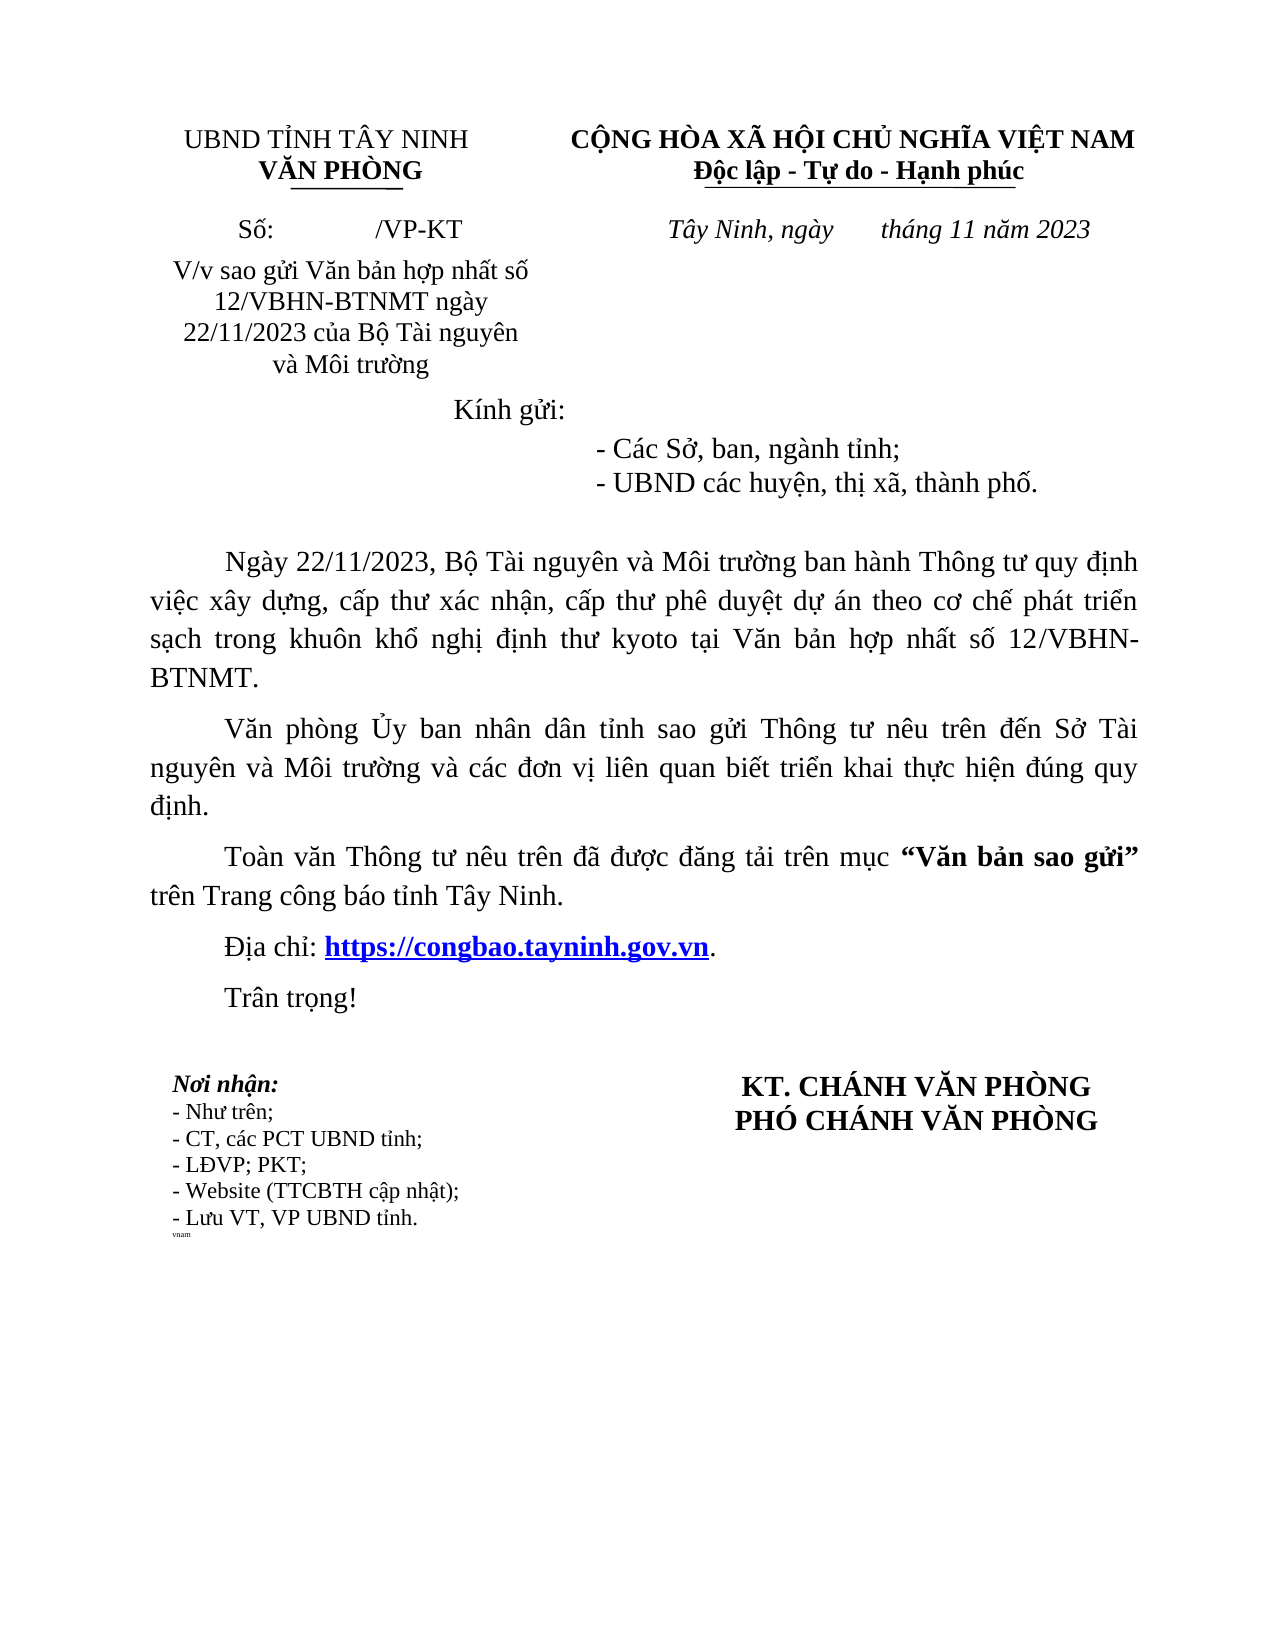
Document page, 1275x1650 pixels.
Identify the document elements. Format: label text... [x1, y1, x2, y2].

text UBND TỈNH TÂY NINH CỘNG HÒA XÃ HỘI CHỦ NGHĨA VIỆT NAM [150, 123, 1142, 154]
table_header Nơi nhận: - Như trên; - CT, các PCT UBND tỉnh; - LĐVP; PKT; - Website (TTCBTH cập nhật); - Lưu VT, VP UBND tỉnh. vnam [161, 1070, 704, 1240]
text Văn phòng Ủy ban nhân dân tỉnh sao gửi Thông tư nêu trên đến Sở Tài nguyên và Môi trường và các đơn vị liên quan biết triển khai thực hiện đúng quy định. [150, 711, 1139, 822]
text Ngày 22/11/2023, Bộ Tài nguyên và Môi trường ban hành Thông tư quy định việc xây dựng, cấp thư xác nhận, cấp thư phê duyệt dự án theo cơ chế phát triển sạch trong khuôn khổ nghị định thư kyoto tại Văn bản hợp nhất số 12/VBHN-BTNMT. [150, 544, 1139, 694]
table_header KT. CHÁNH VĂN PHÒNG PHÓ CHÁNH VĂN PHÒNG [705, 1070, 1128, 1240]
text Toàn văn Thông tư nêu trên đã được đăng tải trên mục “Văn bản sao gửi” trên Trang công báo tỉnh Tây Ninh. [150, 839, 1139, 911]
text Trân trọng! [150, 980, 1139, 1013]
text VĂN PHÒNG Độc lập - Tự do - Hạnh phúc [150, 154, 1139, 185]
table_header Kính gửi: [180, 364, 584, 532]
text Số: /VP-KT Tây Ninh, ngày tháng 11 năm 2023 [150, 213, 1139, 244]
text Địa chỉ: https://congbao.tayninh.gov.vn. [150, 929, 1139, 962]
table_header - Các Sở, ban, ngành tỉnh; - UBND các huyện, thị xã, thành phố. [585, 364, 1109, 532]
